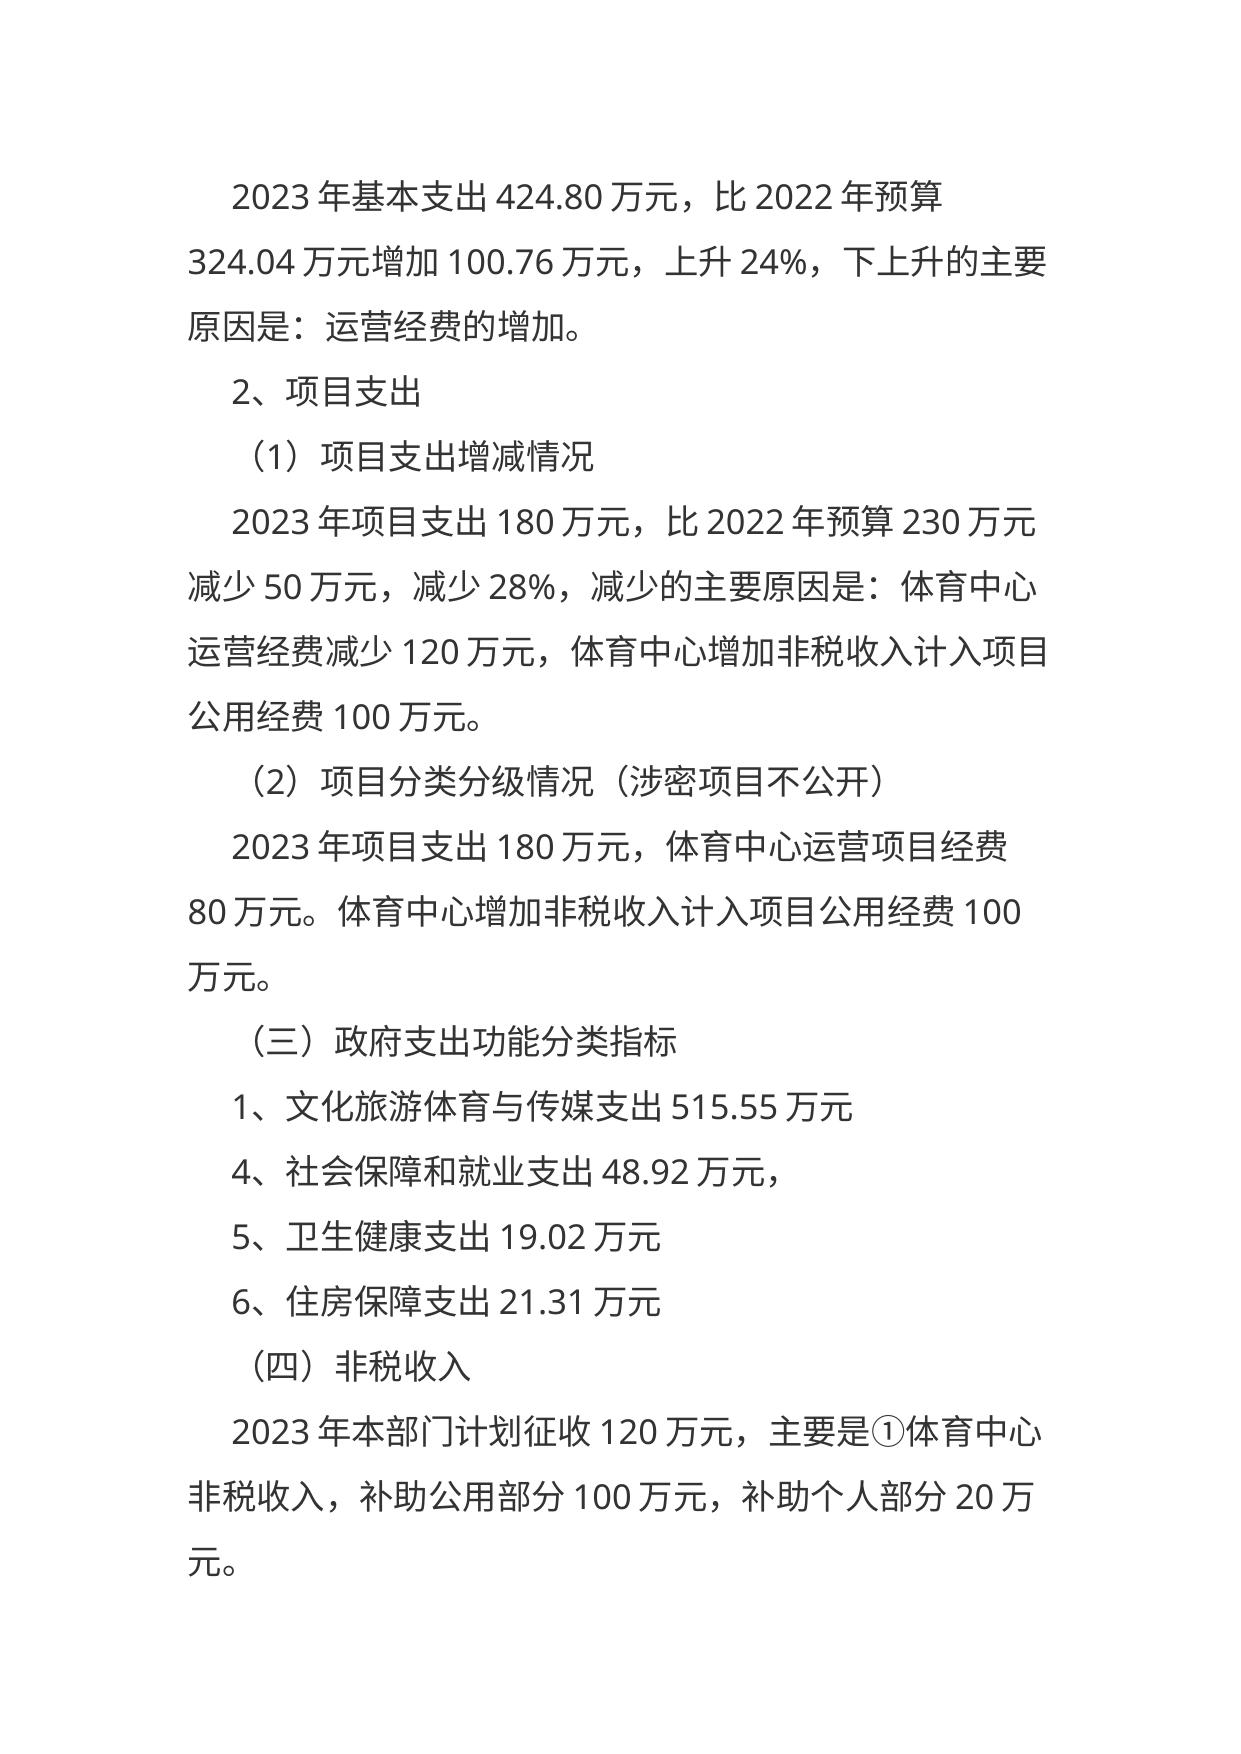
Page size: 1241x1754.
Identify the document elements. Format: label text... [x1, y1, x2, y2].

text （2）项目分类分级情况（涉密项目不公开） [187, 747, 1053, 812]
text （四）非税收入 [187, 1332, 1053, 1397]
text 2023年基本支出424.80万元，比2022年预算324.04万元增加100.76万元，上升24%，下上升的主要原因是：运营经费的增加。 [187, 162, 1053, 357]
text 2、项目支出 [187, 357, 1053, 422]
text 2023年本部门计划征收120万元，主要是①体育中心非税收入，补助公用部分100万元，补助个人部分20万元。 [187, 1397, 1053, 1592]
text 2023年项目支出180万元，体育中心运营项目经费80万元。体育中心增加非税收入计入项目公用经费100万元。 [187, 812, 1053, 1007]
text 5、卫生健康支出19.02万元 [187, 1202, 1053, 1267]
text 4、社会保障和就业支出48.92万元， [187, 1137, 1053, 1202]
text （1）项目支出增减情况 [187, 422, 1053, 487]
text （三）政府支出功能分类指标 [187, 1007, 1053, 1072]
text 6、住房保障支出21.31万元 [187, 1267, 1053, 1332]
text 1、文化旅游体育与传媒支出515.55万元 [187, 1072, 1053, 1137]
text 2023年项目支出180万元，比2022年预算230万元减少50万元，减少28%，减少的主要原因是：体育中心运营经费减少120万元，体育中心增加非税收入计入项目公用经费100万元。 [187, 487, 1053, 747]
